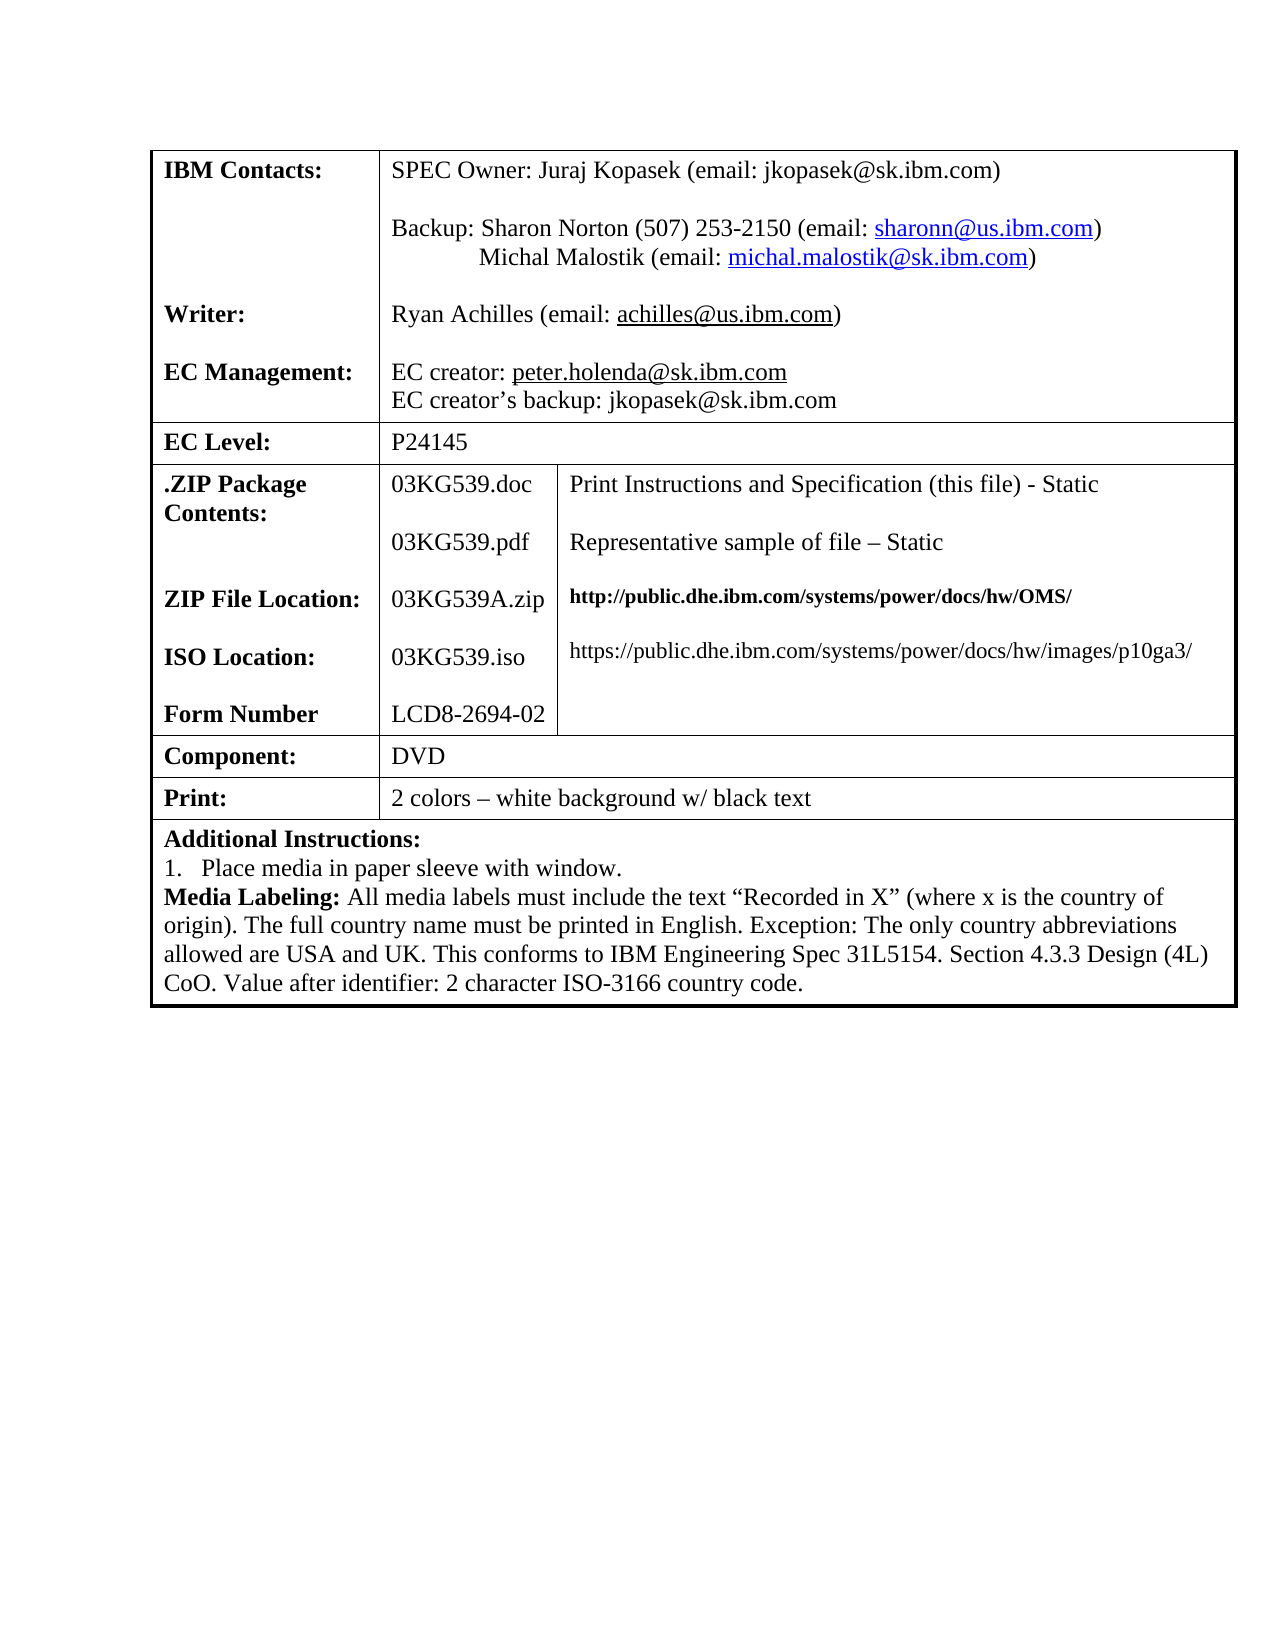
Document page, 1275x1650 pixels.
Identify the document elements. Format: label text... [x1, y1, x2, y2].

table_cell Print: [153, 778, 379, 819]
table_cell DVD [380, 736, 1234, 777]
table_cell Print Instructions and Specification (this file) - Static Representative sample of file – Static http://public.dhe.ibm.com/systems/power/docs/hw/OMS/ https://public.dhe.ibm.com/systems/power/docs/hw/images/p10ga3/ [558, 465, 1234, 735]
table_cell P24145 [380, 423, 1234, 463]
table_header SPEC Owner: Juraj Kopasek (email: jkopasek@sk.ibm.com) Backup: Sharon Norton (507) 253-2150 (email: sharonn@us.ibm.com) Michal Malostik (email: michal.malostik@sk.ibm.com) Ryan Achilles (email: achilles@us.ibm.com) EC creator: peter.holenda@sk.ibm.com EC creator’s backup: jkopasek@sk.ibm.com [380, 151, 1234, 422]
table_cell 03KG539.doc 03KG539.pdf 03KG539A.zip 03KG539.iso LCD8-2694-02 [380, 465, 557, 735]
table_cell 2 colors – white background w/ black text [380, 778, 1234, 819]
table_cell Component: [153, 736, 379, 777]
table_cell Additional Instructions: Place media in paper sleeve with window. Media Labeling: All media labels must include the text “Recorded in X” (where x is the country of origin). The full country name must be printed in English. Exception: The only country abbreviations allowed are USA and UK. This conforms to IBM Engineering Spec 31L5154. Section 4.3.3 Design (4L) CoO. Value after identifier: 2 character ISO-3166 country code. [153, 820, 1234, 1004]
table_cell .ZIP Package Contents: ZIP File Location: ISO Location: Form Number [153, 465, 379, 735]
table_cell EC Level: [153, 423, 379, 463]
table_header IBM Contacts: Writer: EC Management: [153, 151, 379, 422]
